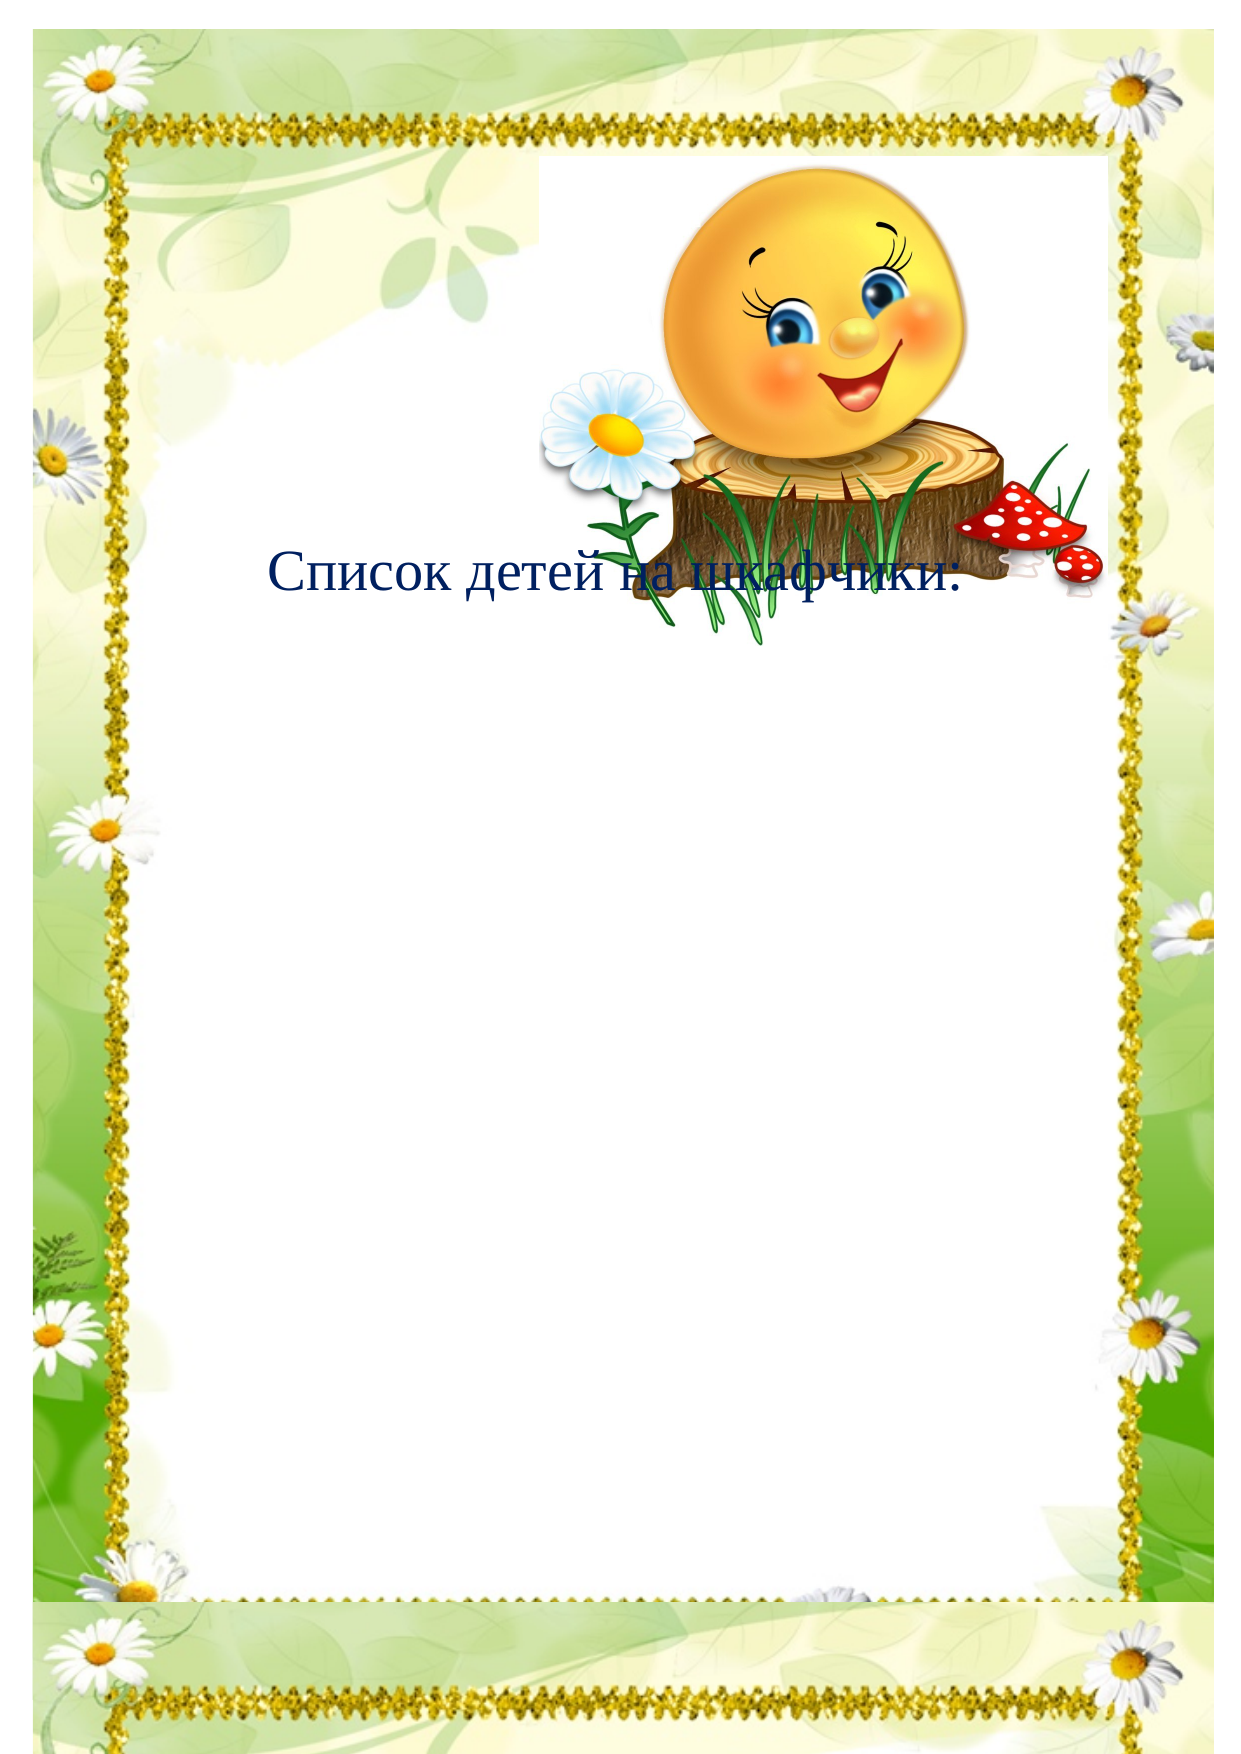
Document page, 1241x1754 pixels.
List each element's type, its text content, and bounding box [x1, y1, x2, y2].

picture [32, 29, 1214, 1754]
text Список детей на шкафчики: [29, 536, 1211, 603]
